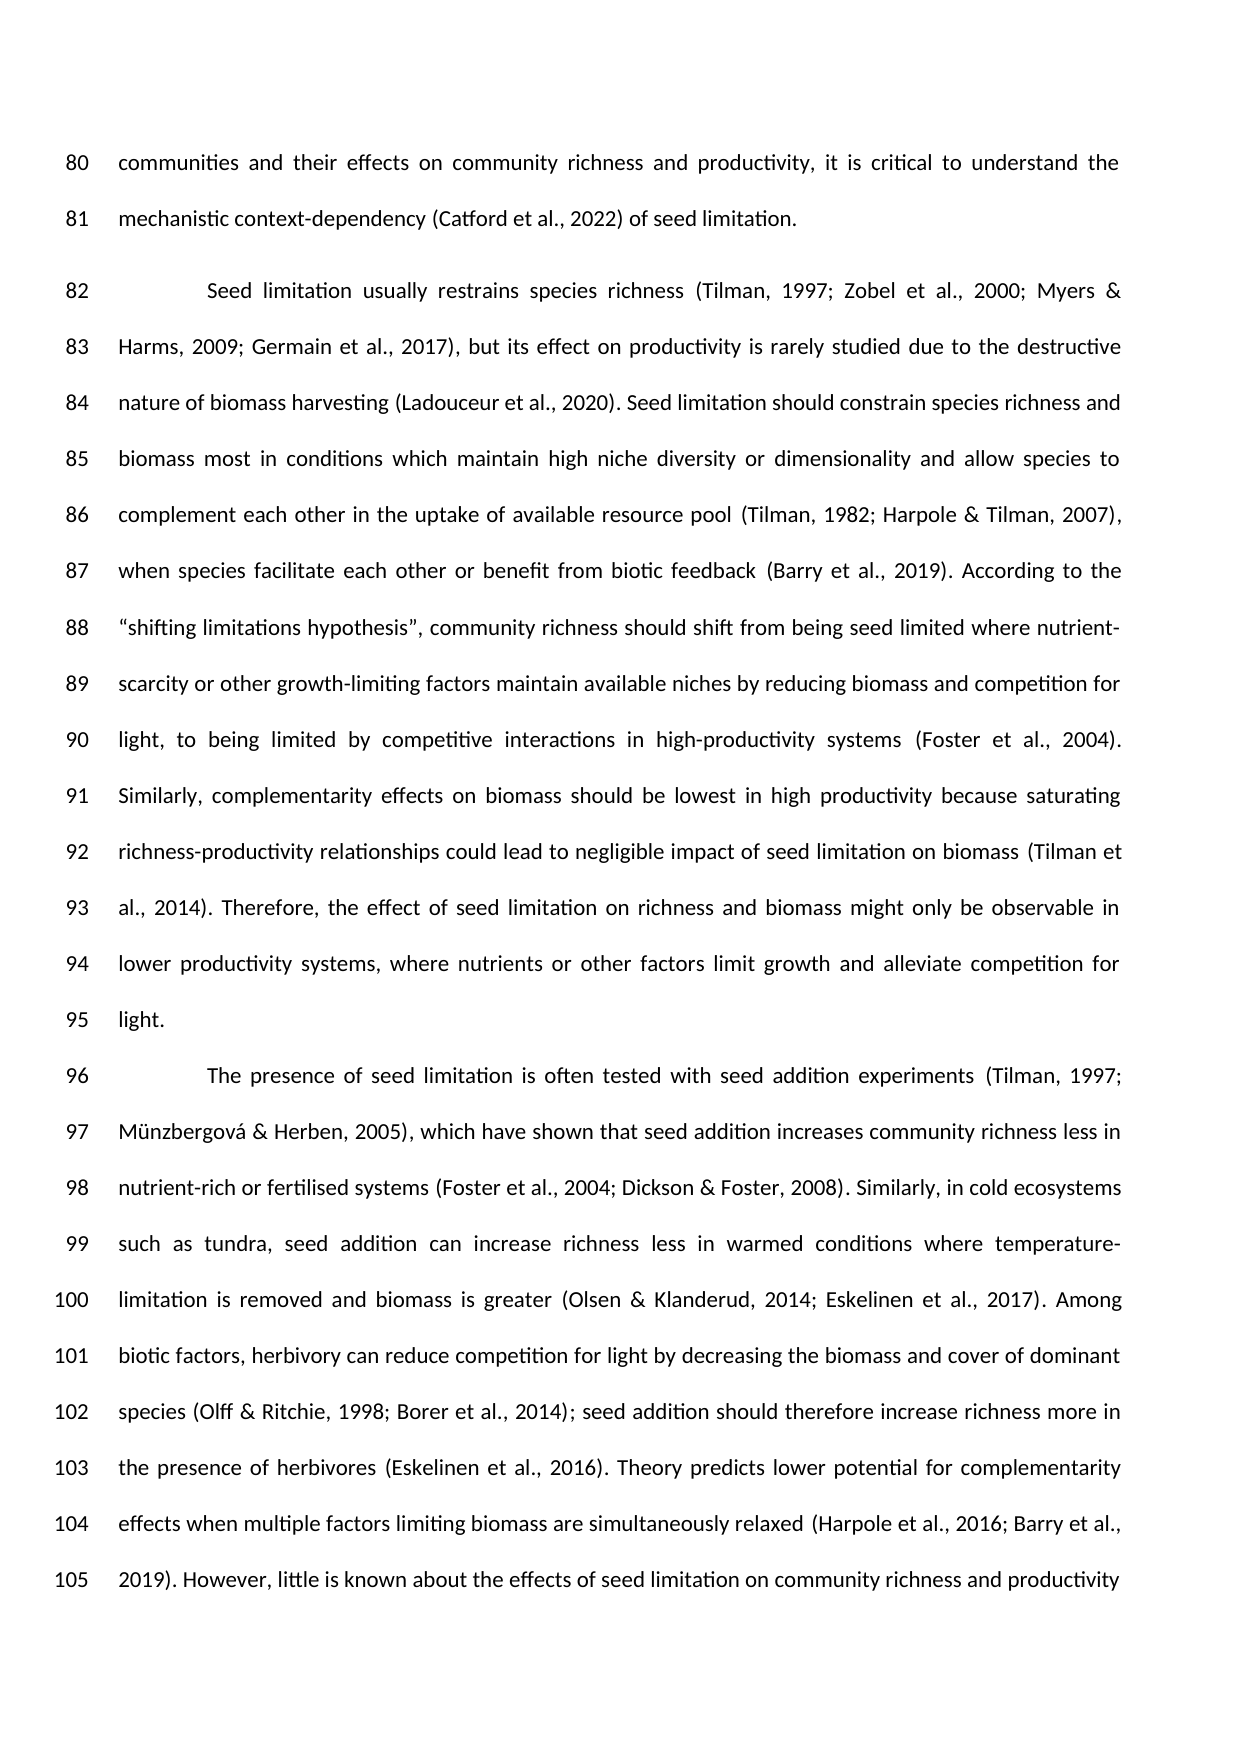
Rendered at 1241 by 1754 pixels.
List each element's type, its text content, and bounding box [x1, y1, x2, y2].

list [118, 1061, 1122, 1593]
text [118, 148, 1122, 232]
list Seed limitation usually restrains species richness (Tilman, 1997; Zobel et al., 2000; Myers & Harms, 2009; Germain et al., 2017), but its effect on productivity is rarely studied due to the destructive nature of biomass harvesting (Ladouceur et al., 2020). Seed limitation should constrain species richness and biomass most in conditions which maintain high niche diversity or dimensionality and allow species to complement each other in the uptake of available resource pool (Tilman, 1982; Harpole & Tilman, 2007), when species facilitate each other or benefit from biotic feedback (Barry et al., 2019). According to the “shifting limitations hypothesis”, community richness should shift from being seed limited where nutrient-scarcity or other growth-limiting factors maintain available niches by reducing biomass and competition for light, to being limited by competitive interactions in high-productivity systems (Foster et al., 2004). Similarly, complementarity effects on biomass should be lowest in high productivity because saturating richness-productivity relationships could lead to negligible impact of seed limitation on biomass (Tilman et al., 2014). Therefore, the effect of seed limitation on richness and biomass might only be observable in lower productivity systems, where nutrients or other factors limit growth and alleviate competition for light. [118, 276, 1122, 1033]
